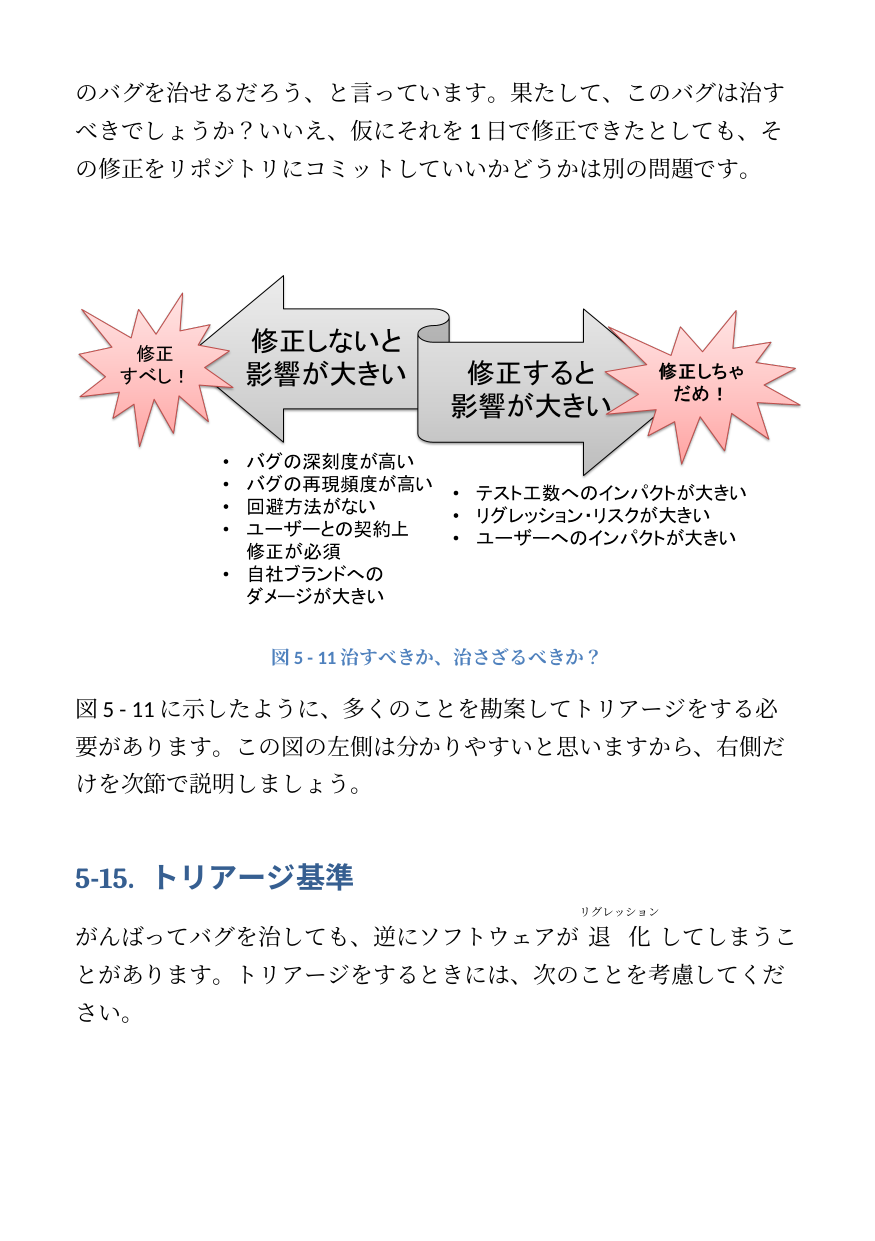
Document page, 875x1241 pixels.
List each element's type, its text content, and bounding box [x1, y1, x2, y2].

text 図5 - 11 治すべきか、治さざるべきか？ [75, 643, 799, 670]
subtitle トリアージ基準 [75, 854, 799, 896]
text がんばってバグを治しても、逆にソフトウェアがしてしまうことがあります。トリアージをするときには、次のことを考慮してください。 [75, 903, 799, 1028]
picture [75, 209, 804, 618]
text 図5 - 11に示したように、多くのことを勘案してトリアージをする必要があります。この図の左側は分かりやすいと思いますから、右側だけを次節で説明しましょう。 [75, 691, 799, 799]
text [75, 75, 799, 183]
